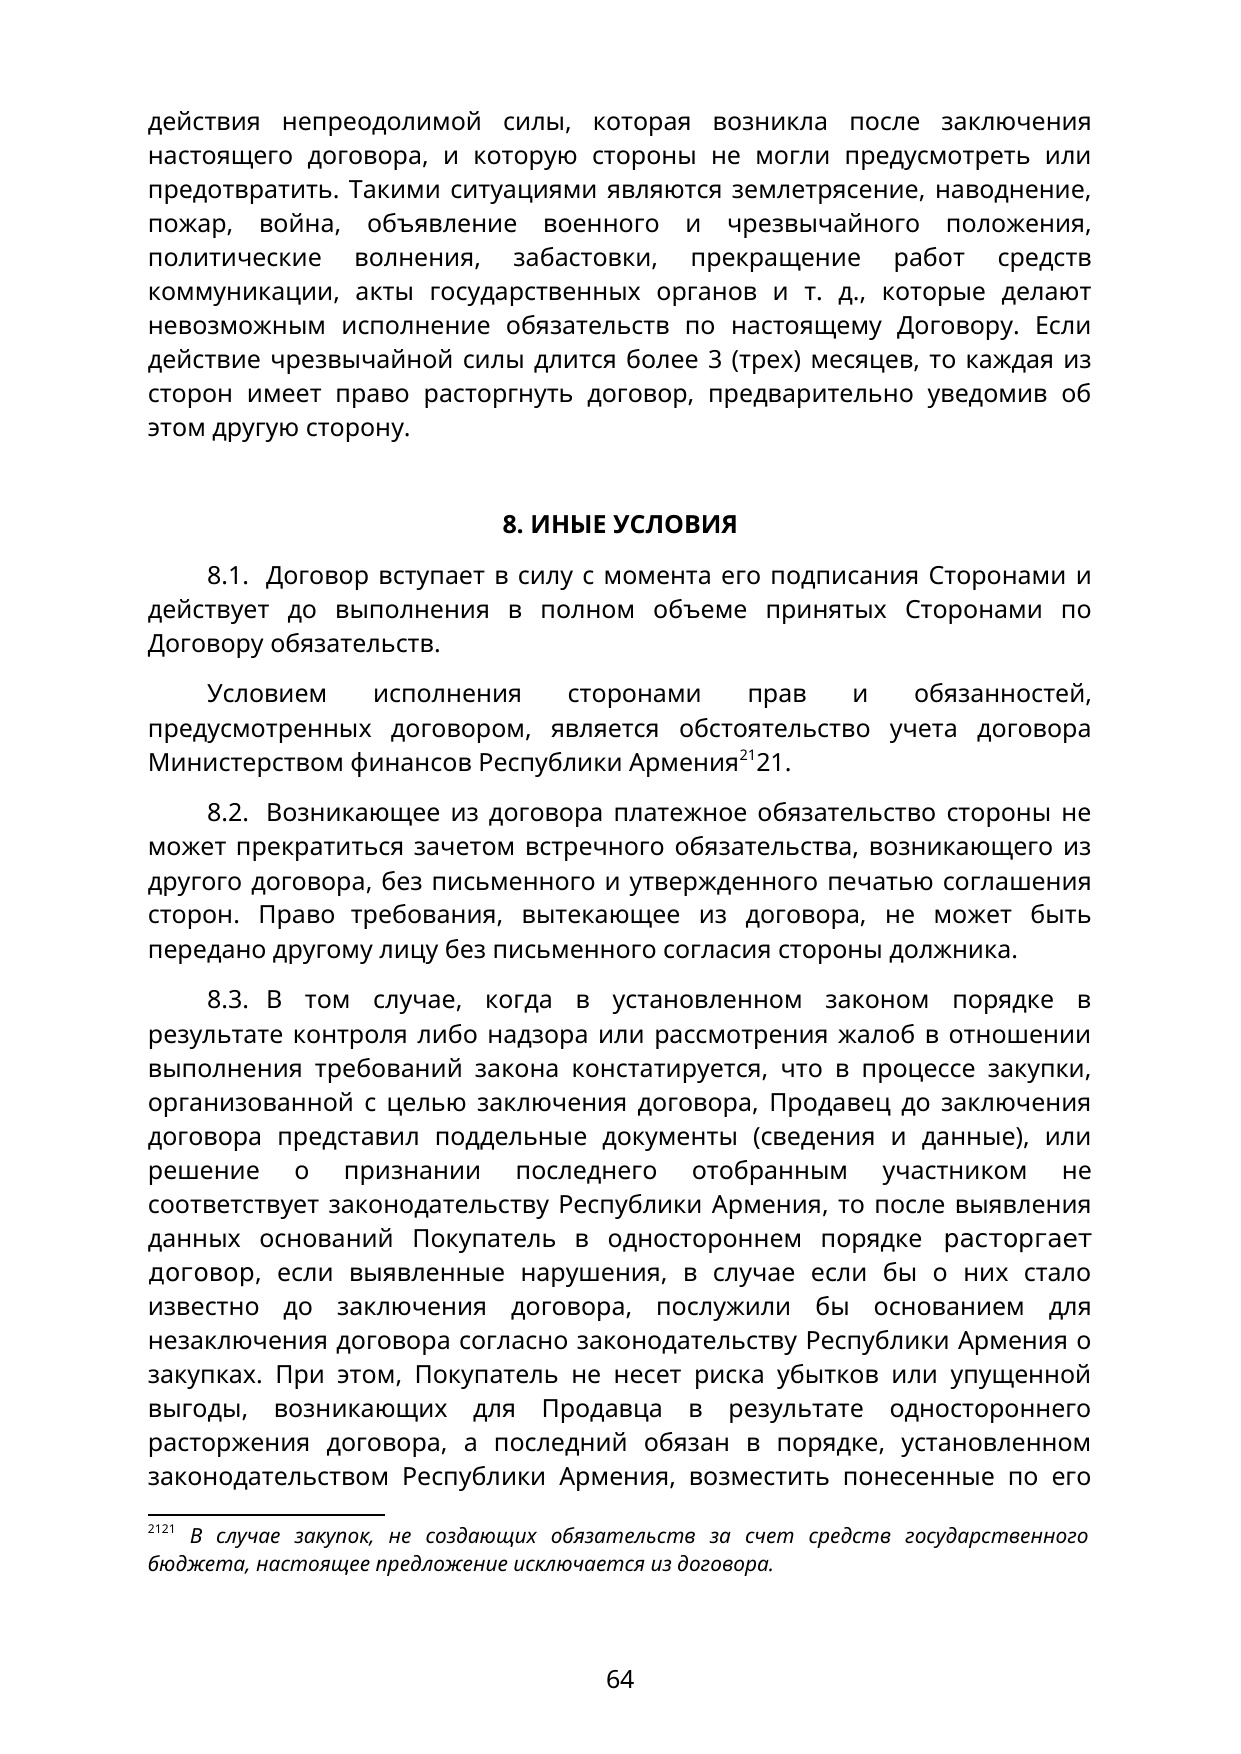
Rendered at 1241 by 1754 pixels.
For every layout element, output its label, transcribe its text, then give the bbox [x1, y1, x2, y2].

text 8.1. Договор вступает в силу с момента его подписания Сторонами и действует до выполнения в полном объеме принятых Сторонами по Договору обязательств. [148, 557, 1092, 659]
text Условием исполнения сторонами прав и обязанностей, предусмотренных договором, является обстоятельство учета договора Министерством финансов Республики Армения21. [148, 676, 1092, 778]
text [148, 103, 1092, 444]
text 8.2. Возникающее из договора платежное обязательство стороны не может прекратиться зачетом встречного обязательства, возникающего из другого договора, без письменного и утвержденного печатью соглашения сторон. Право требования, вытекающее из договора, не может быть передано другому лицу без письменного согласия стороны должника. [148, 795, 1092, 966]
text 8. ИНЫЕ УСЛОВИЯ [148, 507, 1092, 541]
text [148, 982, 1092, 1493]
